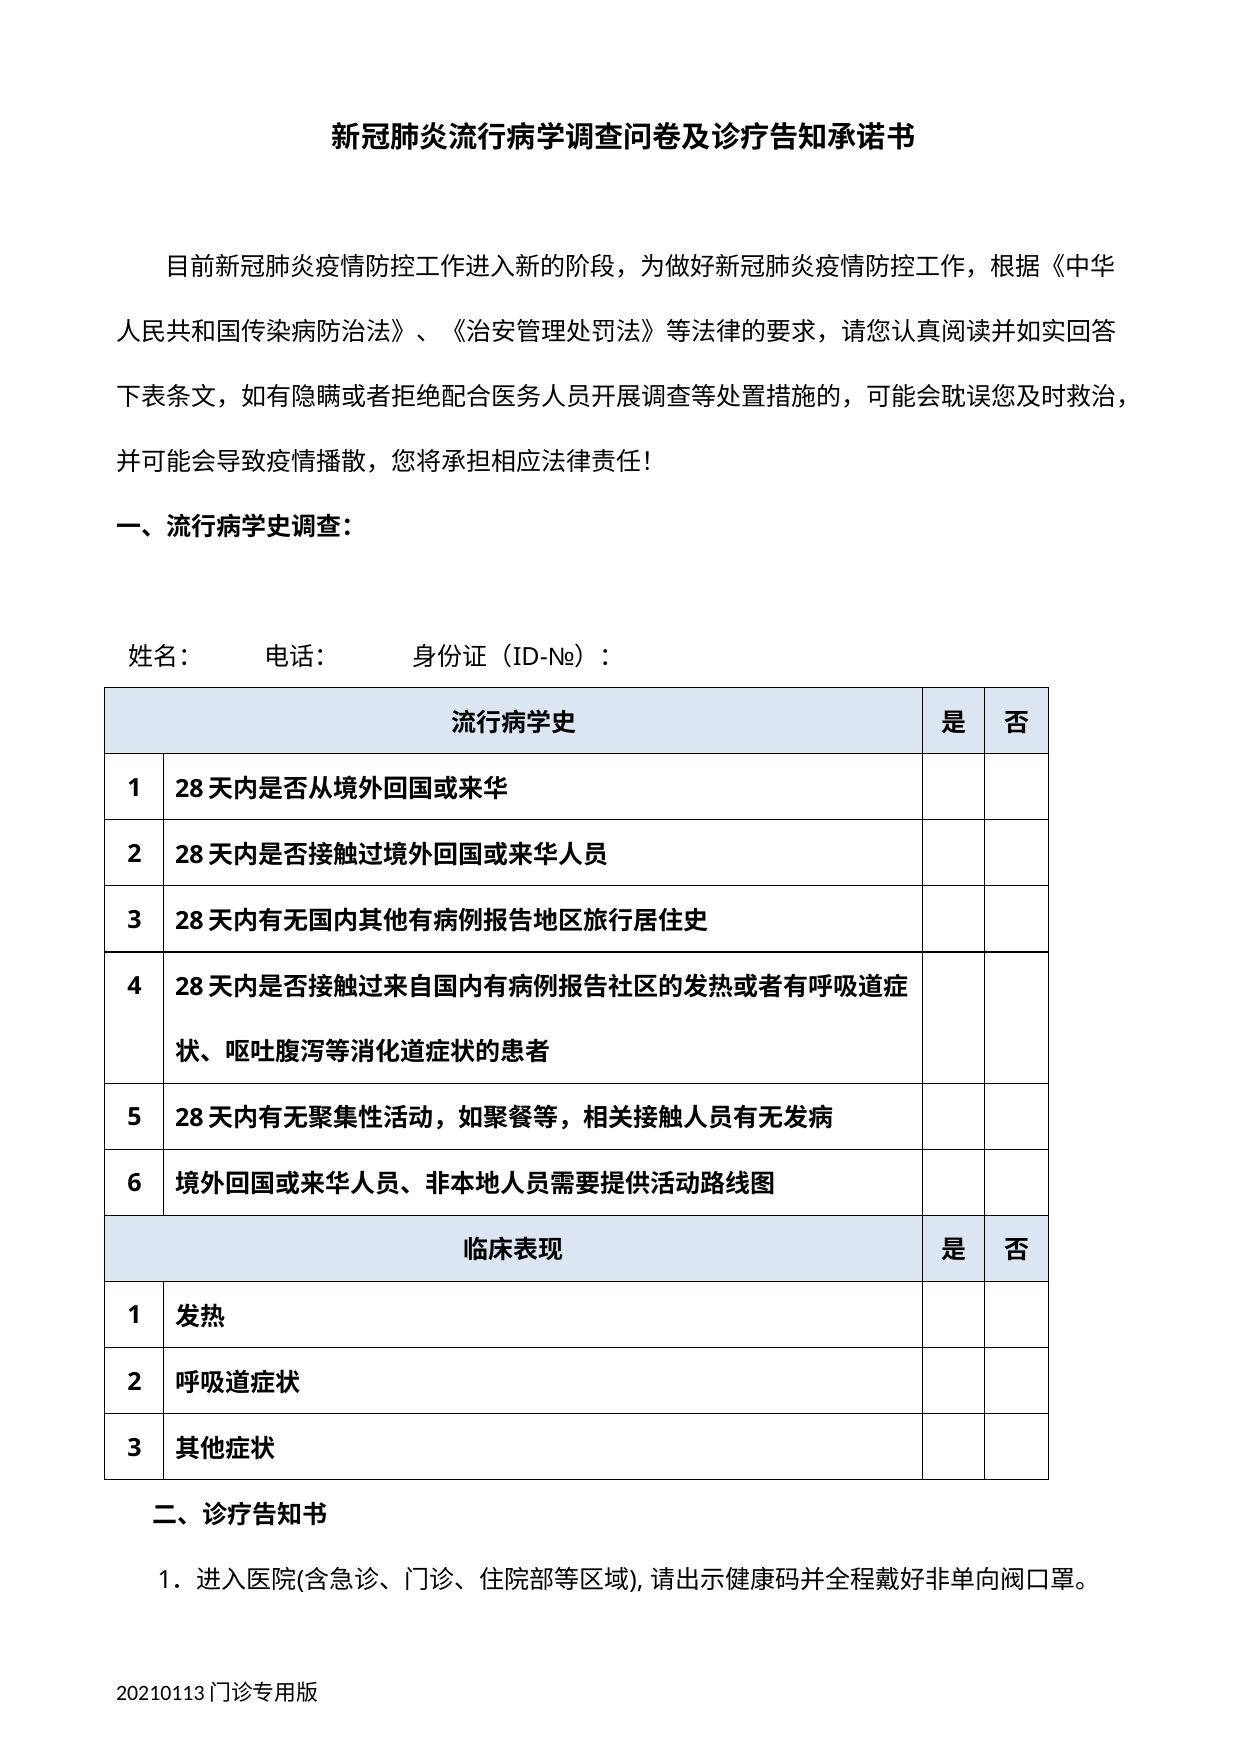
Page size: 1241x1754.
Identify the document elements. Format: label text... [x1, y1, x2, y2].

table_cell [923, 886, 984, 951]
table_cell [923, 1084, 984, 1148]
table_cell 呼吸道症状 [164, 1348, 922, 1413]
table_cell 其他症状 [164, 1414, 922, 1479]
table_header 流行病学史 [105, 688, 922, 753]
table_cell 是 [923, 1216, 984, 1281]
table_cell 2 [105, 1348, 163, 1413]
table_cell 否 [985, 1216, 1048, 1281]
table_cell 5 [105, 1084, 163, 1148]
table_cell [985, 820, 1048, 885]
table_cell [985, 1282, 1048, 1347]
table_cell [985, 953, 1048, 1082]
table_cell [985, 886, 1048, 951]
table_header 是 [923, 688, 984, 753]
text 一、流行病学史调查： [116, 492, 1122, 557]
table_cell 1 [105, 754, 163, 819]
table_cell 3 [105, 886, 163, 951]
table_cell 28天内有无聚集性活动，如聚餐等，相关接触人员有无发病 [164, 1084, 922, 1148]
table_cell 3 [105, 1414, 163, 1479]
table_cell 2 [105, 820, 163, 885]
table_cell [923, 1348, 984, 1413]
table_cell 28天内有无国内其他有病例报告地区旅行居住史 [164, 886, 922, 951]
text 新冠肺炎流行病学调查问卷及诊疗告知承诺书 [116, 102, 1122, 167]
table_cell [923, 1282, 984, 1347]
table_cell [923, 1414, 984, 1479]
table_cell 发热 [164, 1282, 922, 1347]
table_cell 28天内是否接触过来自国内有病例报告社区的发热或者有呼吸道症状、呕吐腹泻等消化道症状的患者 [164, 953, 922, 1082]
table_cell 境外回国或来华人员、非本地人员需要提供活动路线图 [164, 1150, 922, 1214]
table_cell [985, 1414, 1048, 1479]
table_cell 28天内是否从境外回国或来华 [164, 754, 922, 819]
table_cell [985, 1348, 1048, 1413]
text 姓名： 电话： 身份证（ID-№）： [116, 622, 1122, 687]
list 进入医院(含急诊、门诊、住院部等区域), 请出示健康码并全程戴好非单向阀口罩。 [116, 1545, 1122, 1610]
table_cell 6 [105, 1150, 163, 1214]
table_cell [923, 754, 984, 819]
table_cell [923, 953, 984, 1082]
text 二、诊疗告知书 [116, 1480, 1122, 1545]
table_cell [985, 754, 1048, 819]
text 目前新冠肺炎疫情防控工作进入新的阶段，为做好新冠肺炎疫情防控工作，根据《中华人民共和国传染病防治法》、《治安管理处罚法》等法律的要求，请您认真阅读并如实回答下表条文，如有隐瞒或者拒绝配合医务人员开展调查等处置措施的，可能会耽误您及时救治，并可能会导致疫情播散，您将承担相应法律责任！ [116, 232, 1122, 492]
table_cell 临床表现 [105, 1216, 922, 1281]
table_cell [985, 1150, 1048, 1214]
table_cell 28天内是否接触过境外回国或来华人员 [164, 820, 922, 885]
table_cell 1 [105, 1282, 163, 1347]
table_header 否 [985, 688, 1048, 753]
table_cell 4 [105, 953, 163, 1082]
table_cell [985, 1084, 1048, 1148]
table_cell [923, 1150, 984, 1214]
table_cell [923, 820, 984, 885]
